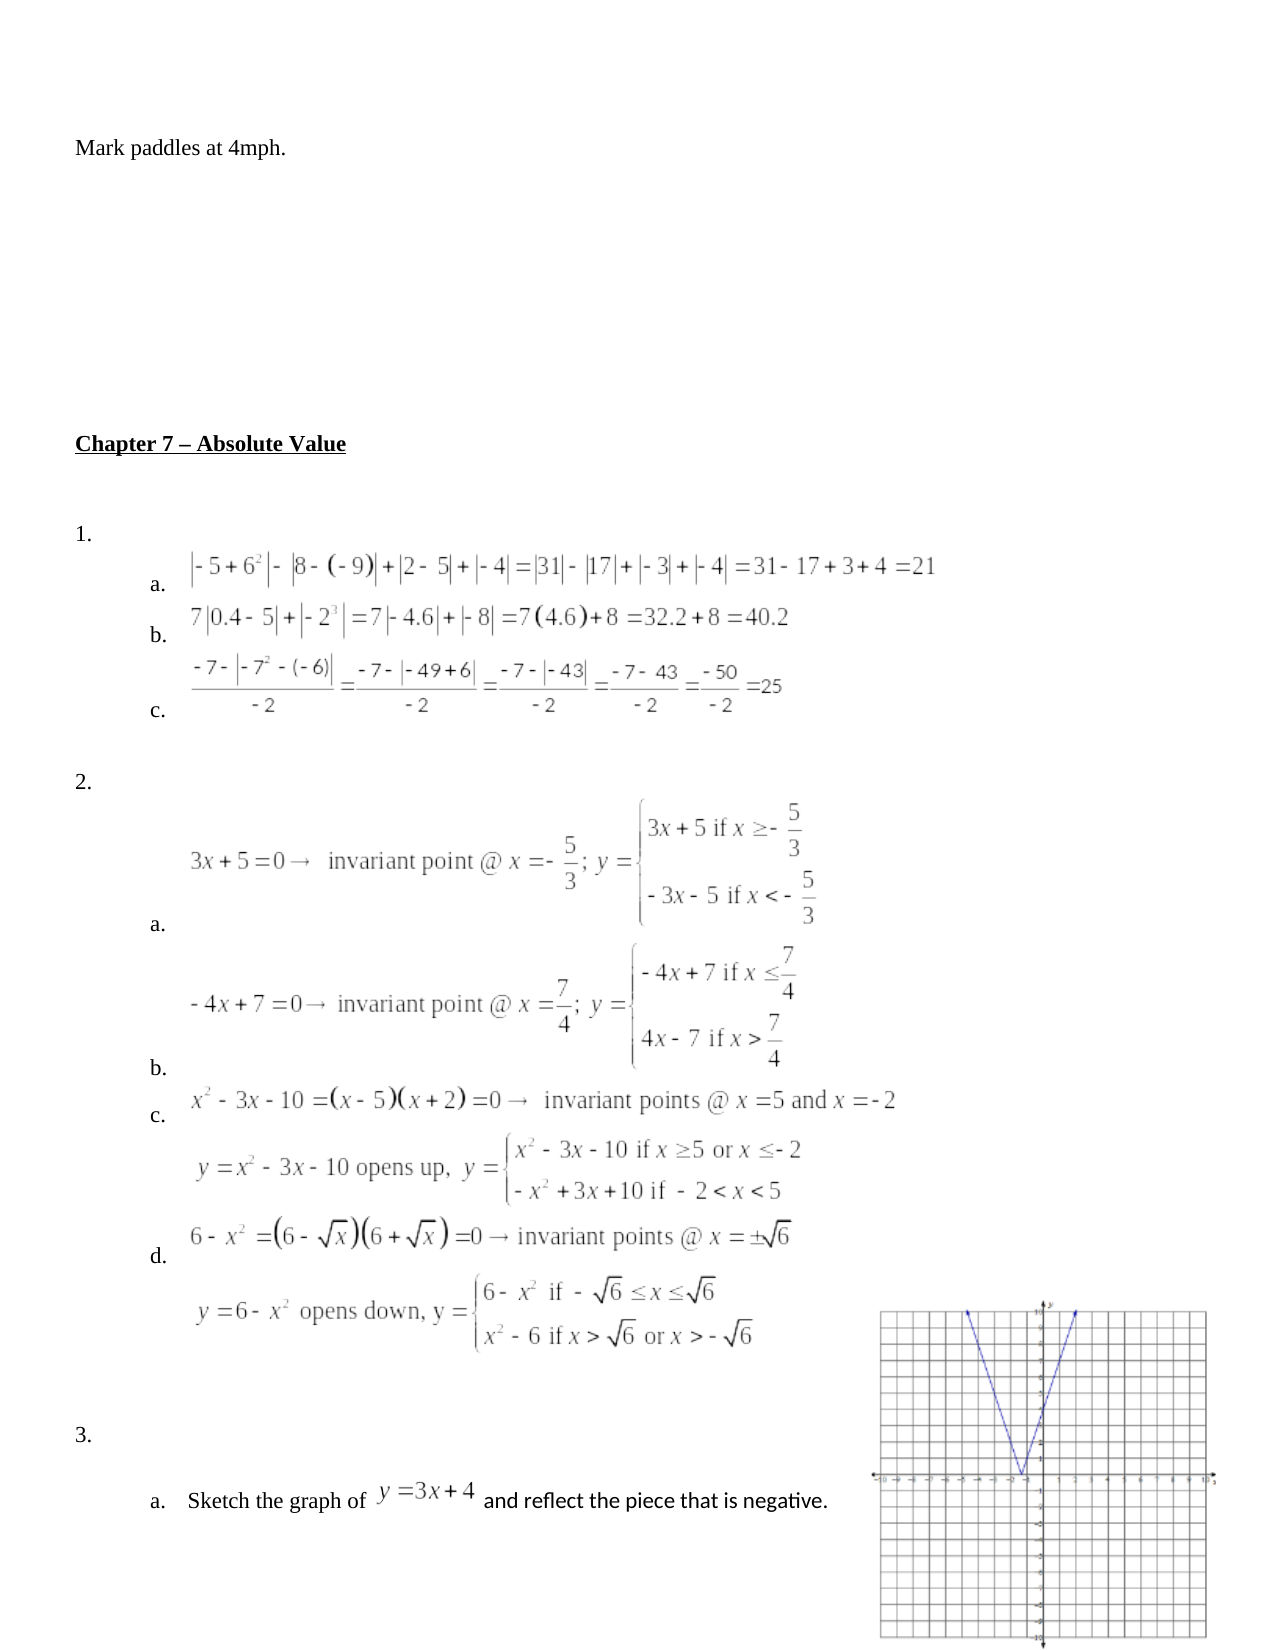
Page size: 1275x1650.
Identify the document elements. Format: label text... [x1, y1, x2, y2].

picture [868, 1300, 1215, 1647]
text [75, 104, 1200, 161]
text Chapter 7 – Absolute Value [75, 429, 1200, 456]
list Sketch the graph of and reflect the piece that is negative. [150, 1476, 868, 1514]
